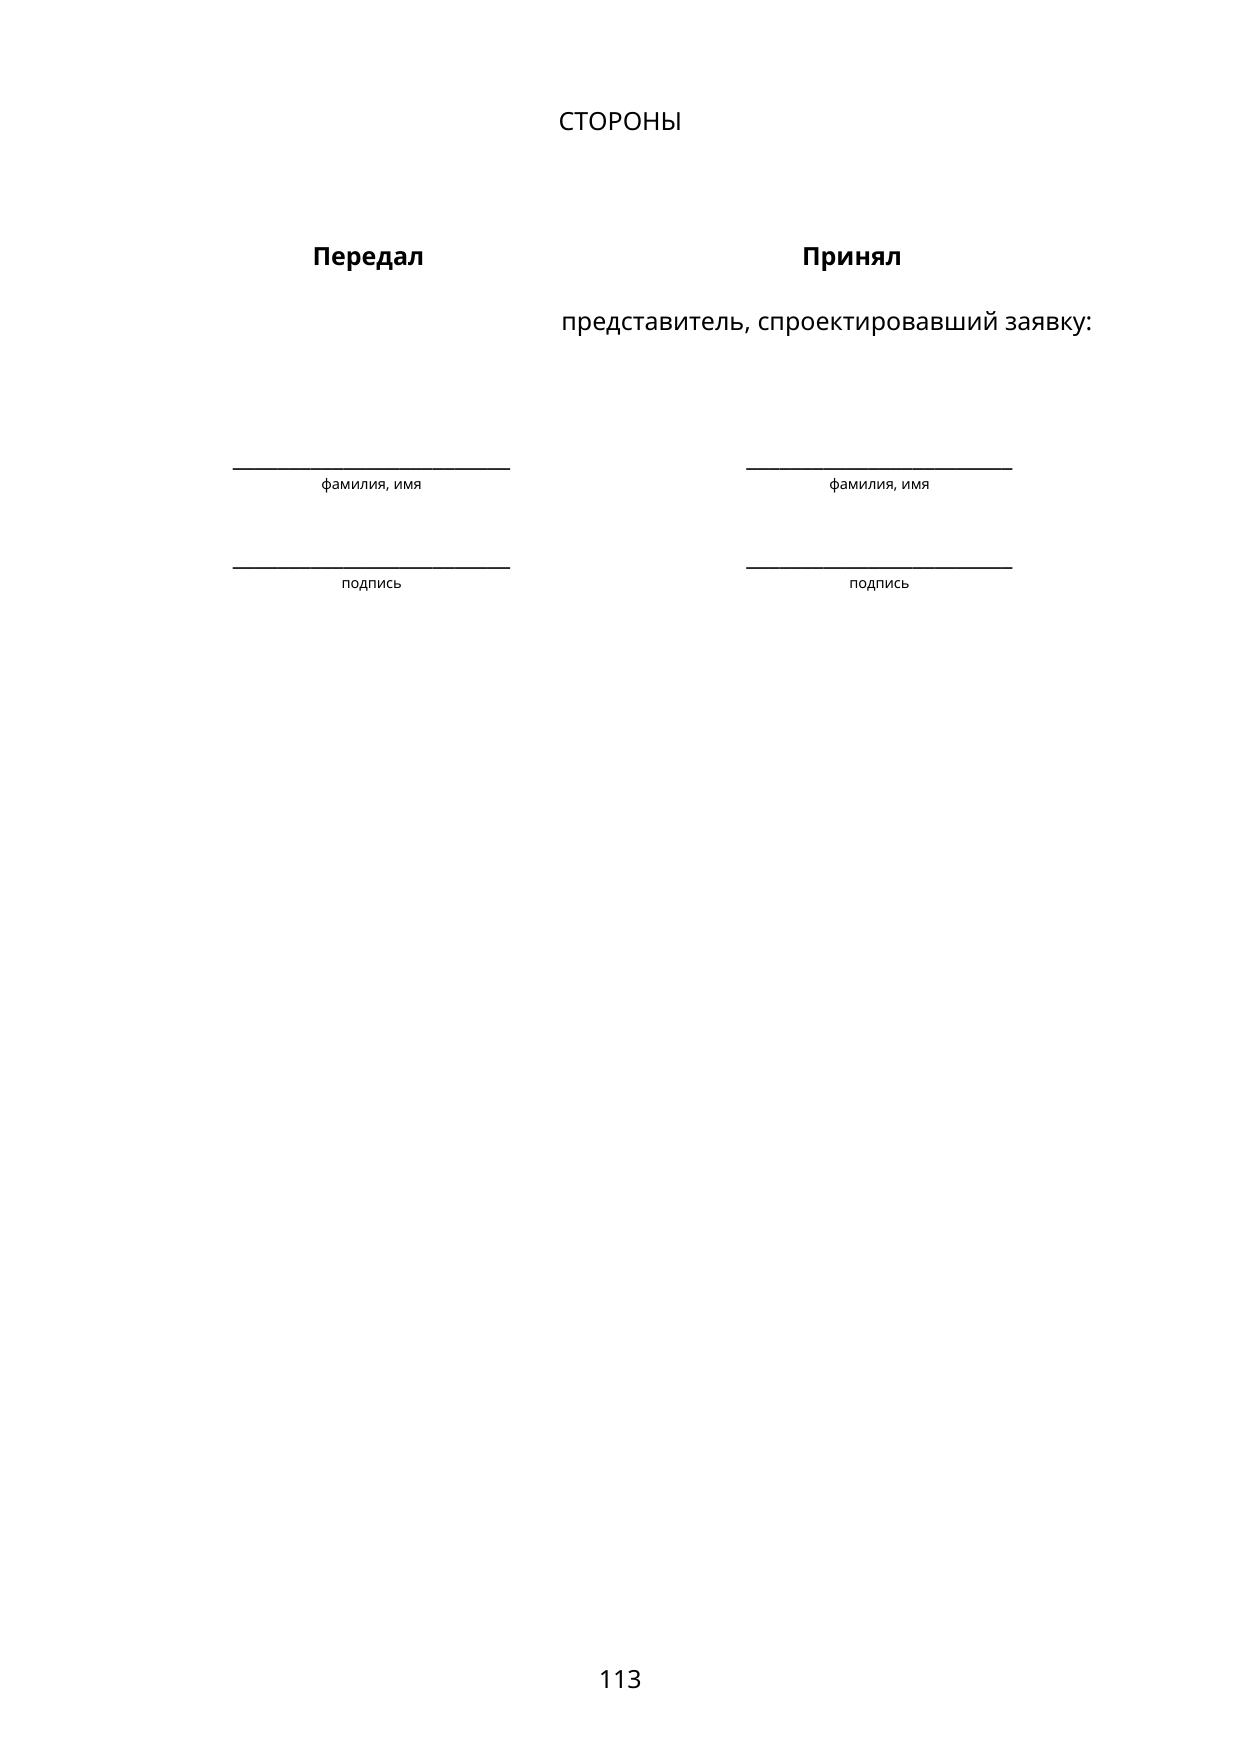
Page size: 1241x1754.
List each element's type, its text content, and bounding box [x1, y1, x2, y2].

text представитель, спроектировавший заявку: [148, 304, 1092, 338]
text СТОРОНЫ [148, 103, 1092, 137]
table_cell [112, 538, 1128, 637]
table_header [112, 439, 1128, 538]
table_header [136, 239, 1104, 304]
